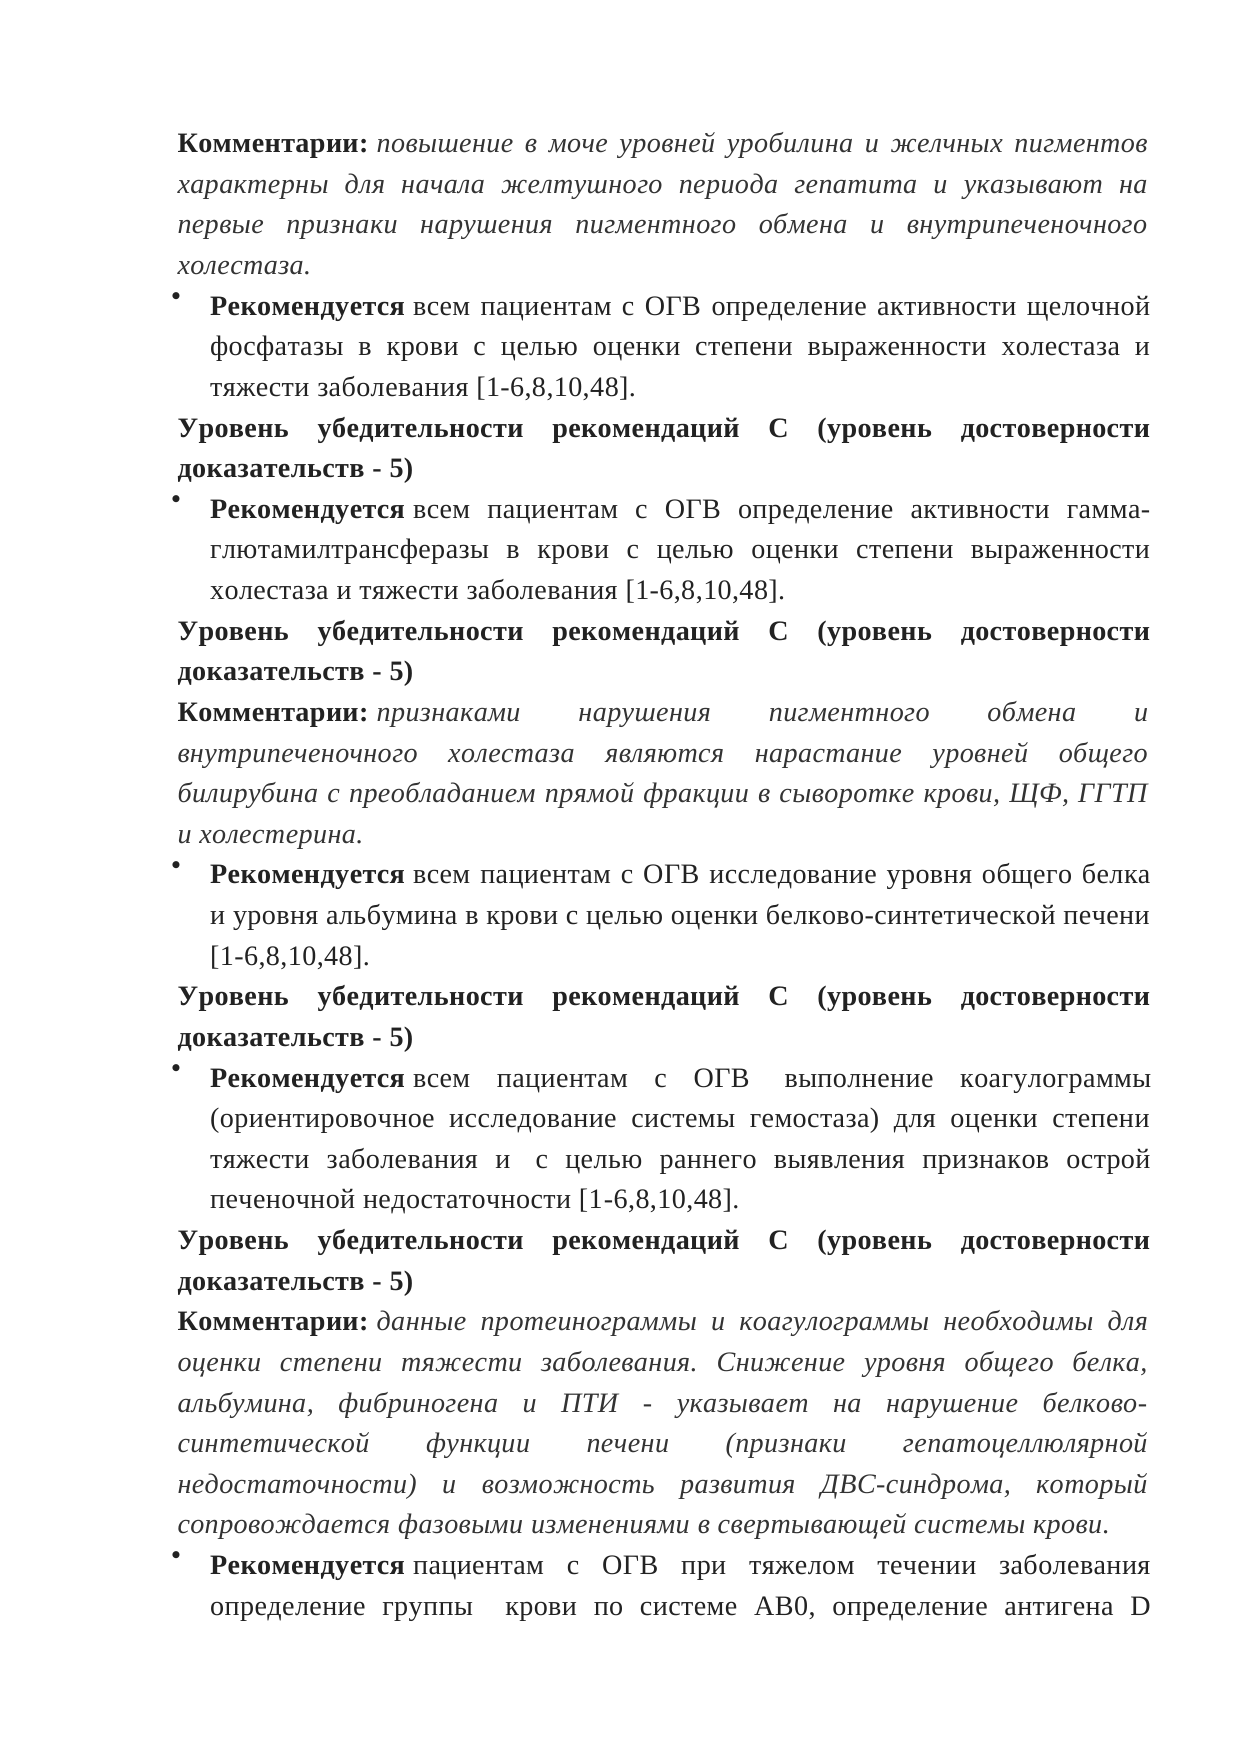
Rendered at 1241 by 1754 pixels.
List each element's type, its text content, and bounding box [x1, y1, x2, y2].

list Рекомендуется всем пациентам с ОГВ выполнение коагулограммы (ориентировочное исследование системы гемостаза) для оценки степени тяжести заболевания и с целью раннего выявления признаков острой печеночной недостаточности [1-6,8,10,48]. [172, 1052, 1152, 1215]
list Рекомендуется всем пациентам с ОГВ исследование уровня общего белка и уровня альбумина в крови с целью оценки белково-синтетической печени [1-6,8,10,48]. [172, 849, 1152, 971]
text Уровень убедительности рекомендаций C (уровень достоверности доказательств - 5) [177, 971, 1152, 1052]
list Рекомендуется всем пациентам с ОГВ определение активности гамма-глютамилтрансферазы в крови с целью оценки степени выраженности холестаза и тяжести заболевания [1-6,8,10,48]. [172, 484, 1152, 606]
text Комментарии: признаками нарушения пигментного обмена и внутрипеченочного холестаза являются нарастание уровней общего билирубина с преобладанием прямой фракции в сыворотке крови, ЩФ, ГГТП и холестерина. [177, 687, 1152, 849]
text Уровень убедительности рекомендаций C (уровень достоверности доказательств - 5) [177, 1215, 1152, 1296]
text Комментарии: повышение в моче уровней уробилина и желчных пигментов характерны для начала желтушного периода гепатита и указывают на первые признаки нарушения пигментного обмена и внутрипеченочного холестаза. [177, 118, 1152, 281]
text Уровень убедительности рекомендаций C (уровень достоверности доказательств - 5) [177, 606, 1152, 687]
text Комментарии: данные протеинограммы и коагулограммы необходимы для оценки степени тяжести заболевания. Снижение уровня общего белка, альбумина, фибриногена и ПТИ - указывает на нарушение белково-синтетической функции печени (признаки гепатоцеллюлярной недостаточности) и возможность развития ДВС-синдрома, который сопровождается фазовыми изменениями в свертывающей системы крови. [177, 1296, 1152, 1540]
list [172, 1540, 1152, 1621]
list Рекомендуется всем пациентам с ОГВ определение активности щелочной фосфатазы в крови с целью оценки степени выраженности холестаза и тяжести заболевания [1-6,8,10,48]. [172, 281, 1152, 402]
text Уровень убедительности рекомендаций C (уровень достоверности доказательств - 5) [177, 402, 1152, 484]
